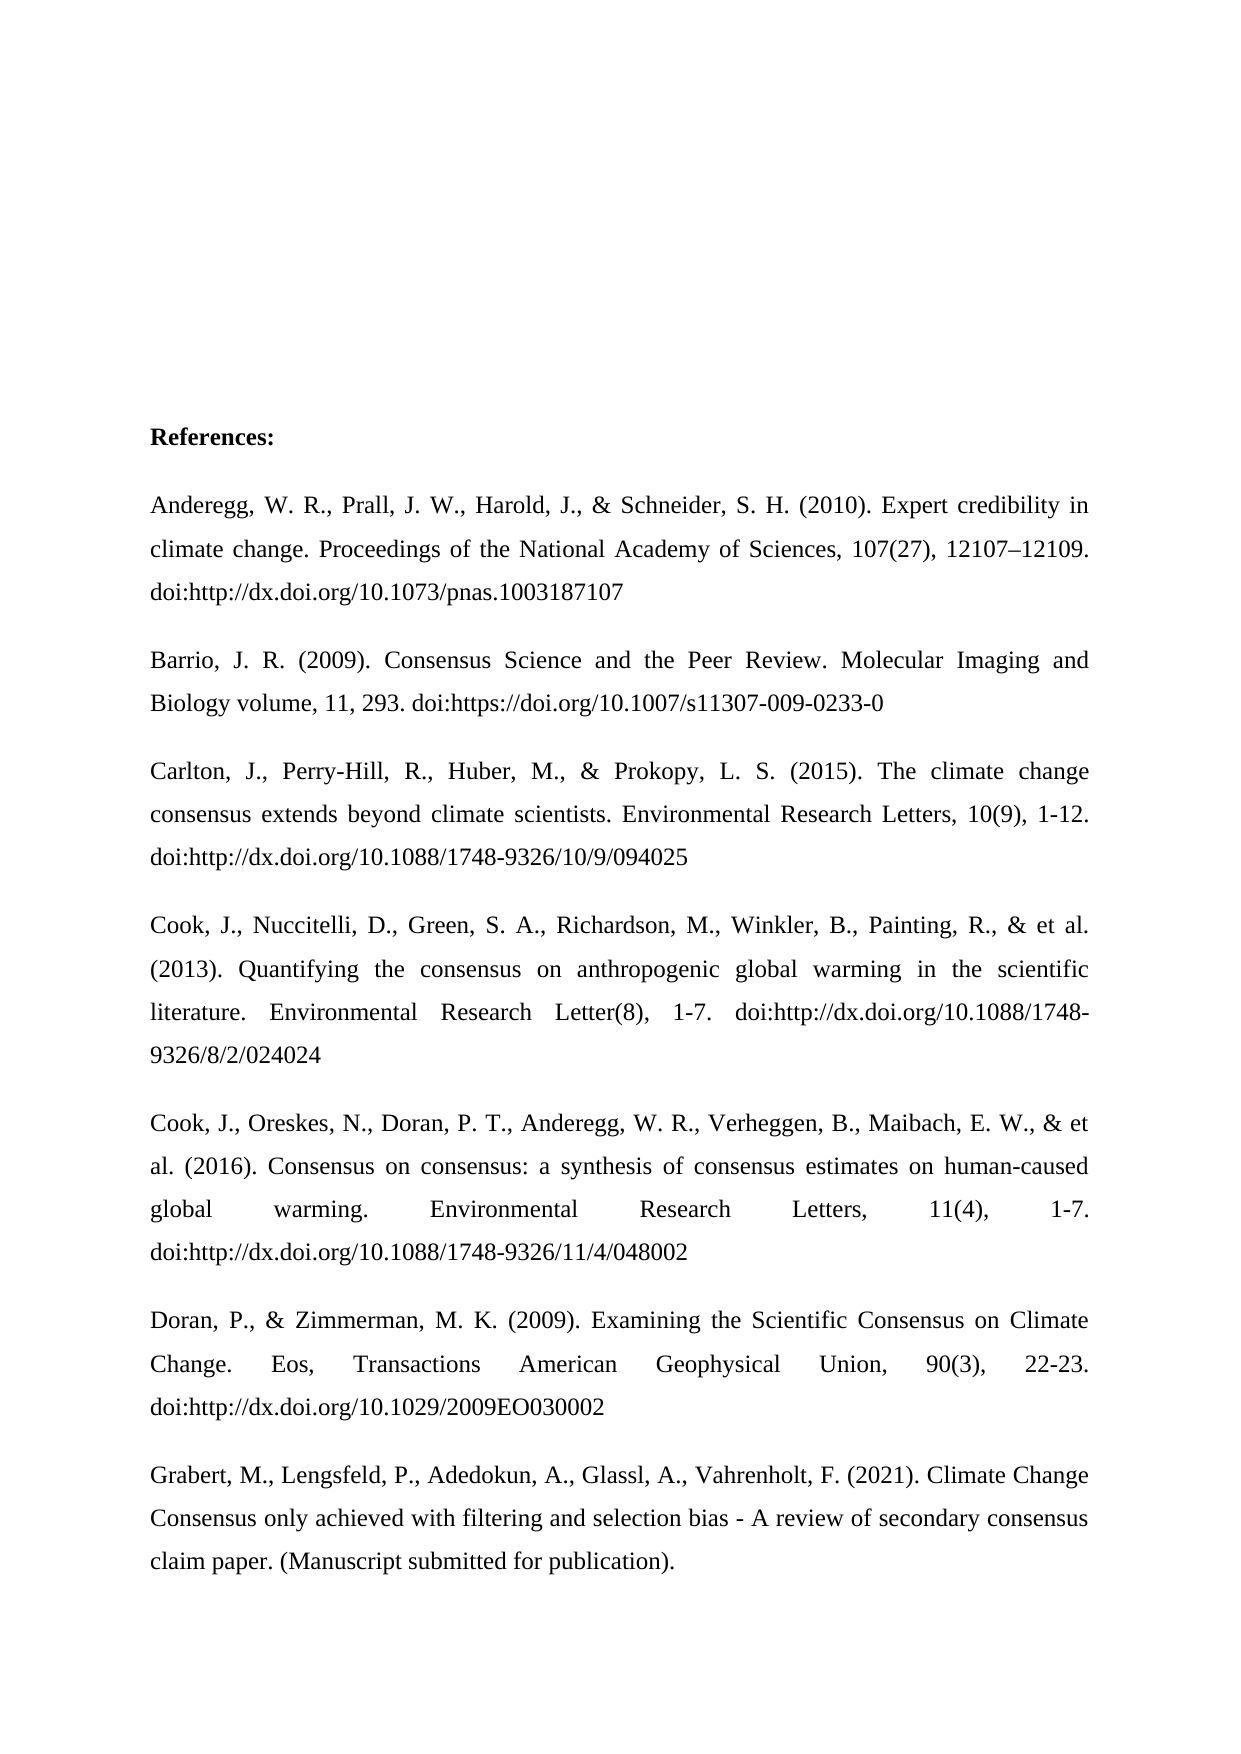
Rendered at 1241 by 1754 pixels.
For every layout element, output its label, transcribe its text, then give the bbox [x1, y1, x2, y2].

text Grabert, M., Lengsfeld, P., Adedokun, A., Glassl, A., Vahrenholt, F. (2021). Climate Change Consensus only achieved with filtering and selection bias - A review of secondary consensus claim paper. (Manuscript submitted for publication). [150, 1460, 1090, 1575]
text References: [150, 422, 1090, 451]
text Cook, J., Nuccitelli, D., Green, S. A., Richardson, M., Winkler, B., Painting, R., & et al. (2013). Quantifying the consensus on anthropogenic global warming in the scientific literature. Environmental Research Letter(8), 1-7. doi:http://dx.doi.org/10.1088/1748-9326/8/2/024024 [150, 911, 1090, 1069]
text Barrio, J. R. (2009). Consensus Science and the Peer Review. Molecular Imaging and Biology volume, 11, 293. doi:https://doi.org/10.1007/s11307-009-0233-0 [150, 645, 1090, 717]
text Doran, P., & Zimmerman, M. K. (2009). Examining the Scientific Consensus on Climate Change. Eos, Transactions American Geophysical Union, 90(3), 22-23. doi:http://dx.doi.org/10.1029/2009EO030002 [150, 1306, 1090, 1421]
text Cook, J., Oreskes, N., Doran, P. T., Anderegg, W. R., Verheggen, B., Maibach, E. W., & et al. (2016). Consensus on consensus: a synthesis of consensus estimates on human-caused global warming. Environmental Research Letters, 11(4), 1-7. doi:http://dx.doi.org/10.1088/1748-9326/11/4/048002 [150, 1108, 1090, 1266]
text Carlton, J., Perry-Hill, R., Huber, M., & Prokopy, L. S. (2015). The climate change consensus extends beyond climate scientists. Environmental Research Letters, 10(9), 1-12. doi:http://dx.doi.org/10.1088/1748-9326/10/9/094025 [150, 756, 1090, 871]
text Anderegg, W. R., Prall, J. W., Harold, J., & Schneider, S. H. (2010). Expert credibility in climate change. Proceedings of the National Academy of Sciences, 107(27), 12107–12109. doi:http://dx.doi.org/10.1073/pnas.1003187107 [150, 491, 1090, 606]
